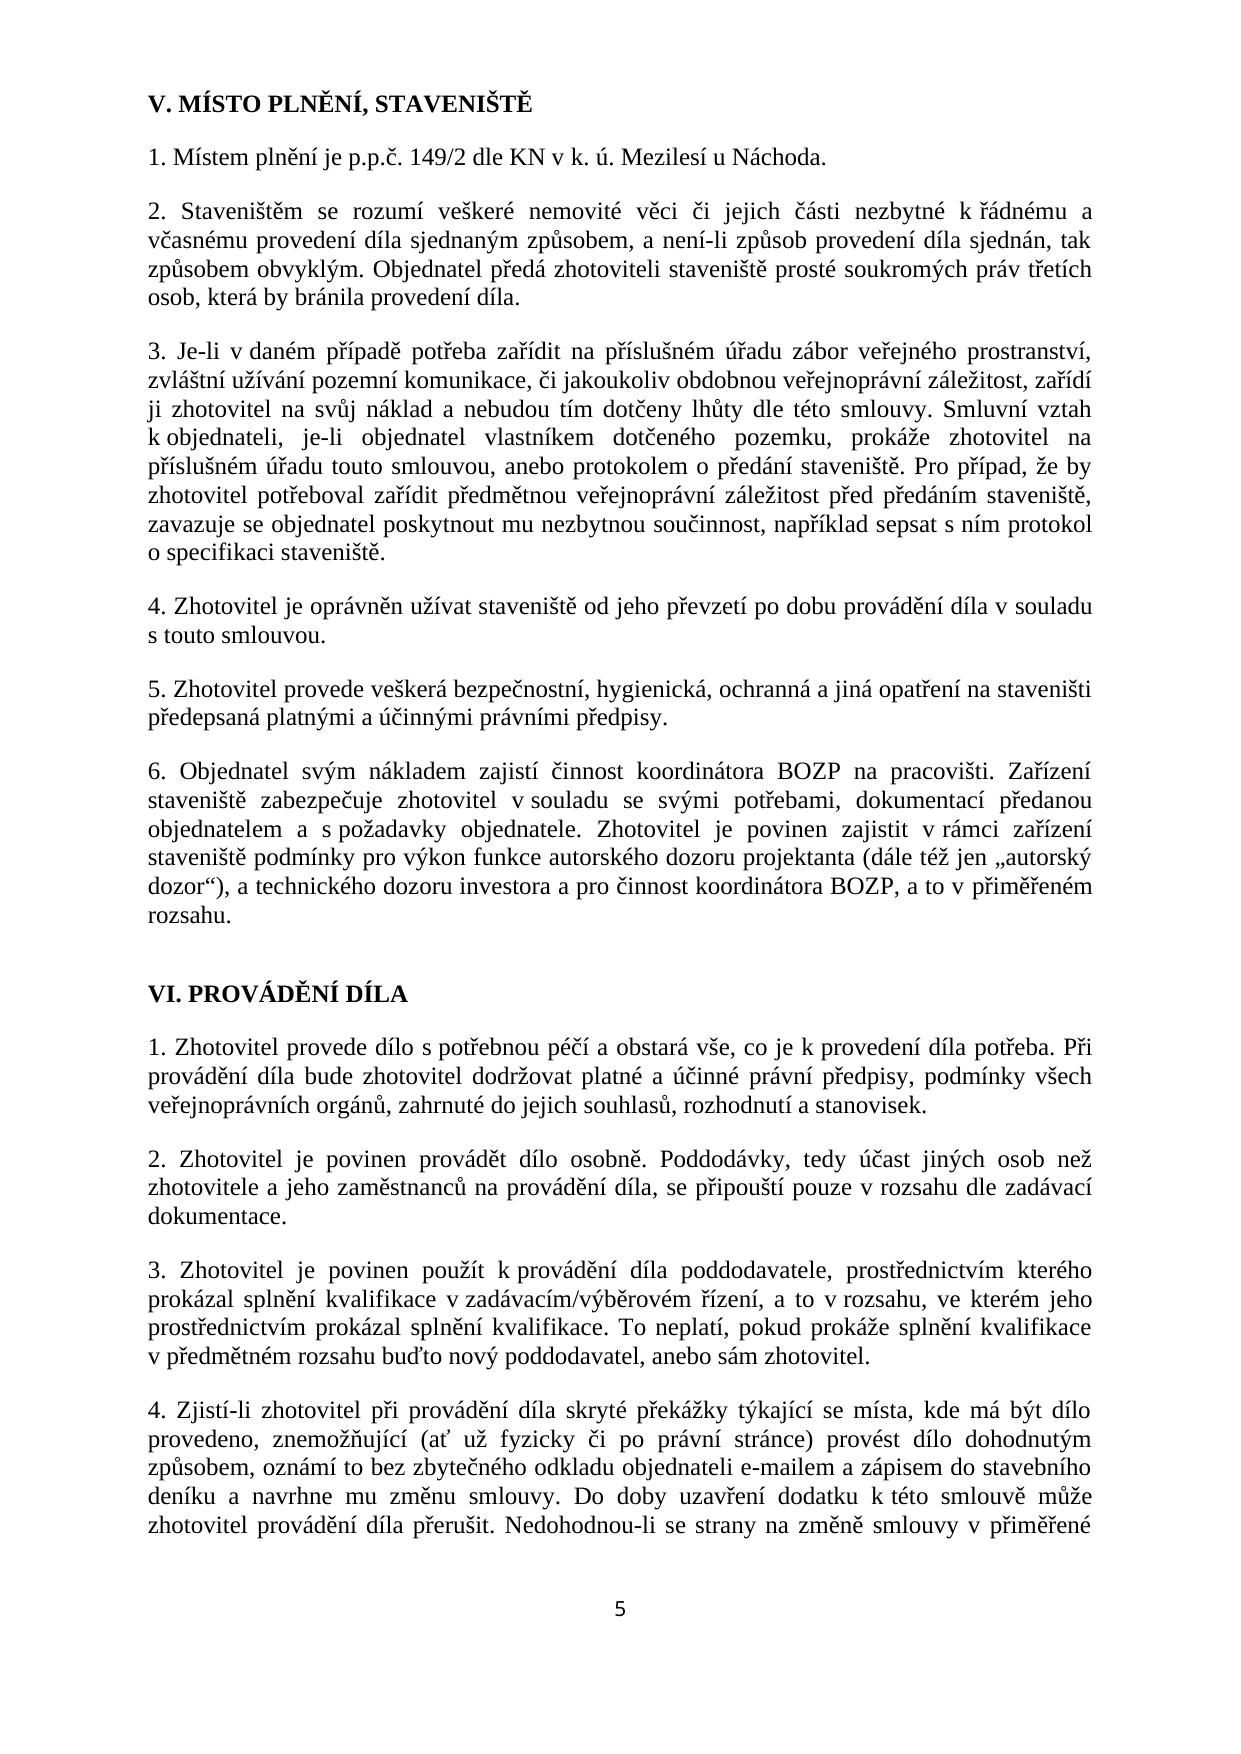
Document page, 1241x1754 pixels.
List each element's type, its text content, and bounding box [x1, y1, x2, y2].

text 3. Zhotovitel je povinen použít k provádění díla poddodavatele, prostřednictvím kterého prokázal splnění kvalifikace v zadávacím/výběrovém řízení, a to v rozsahu, ve kterém jeho prostřednictvím prokázal splnění kvalifikace. To neplatí, pokud prokáže splnění kvalifikace v předmětném rozsahu buďto nový poddodavatel, anebo sám zhotovitel. [148, 1255, 1092, 1370]
text 5. Zhotovitel provede veškerá bezpečnostní, hygienická, ochranná a jiná opatření na staveništi předepsaná platnými a účinnými právními předpisy. [148, 674, 1092, 731]
text 6. Objednatel svým nákladem zajistí činnost koordinátora BOZP na pracovišti. Zařízení staveniště zabezpečuje zhotovitel v souladu se svými potřebami, dokumentací předanou objednatelem a s požadavky objednatele. Zhotovitel je povinen zajistit v rámci zařízení staveniště podmínky pro výkon funkce autorského dozoru projektanta (dále též jen „autorský dozor“), a technického dozoru investora a pro činnost koordinátora BOZP, a to v přiměřeném rozsahu. [148, 756, 1092, 929]
text 4. Zhotovitel je oprávněn užívat staveniště od jeho převzetí po dobu provádění díla v souladu s touto smlouvou. [148, 591, 1092, 649]
text 1. Místem plnění je p.p.č. 149/2 dle KN v k. ú. Mezilesí u Náchoda. [148, 142, 1092, 171]
text 2. Zhotovitel je povinen provádět dílo osobně. Poddodávky, tedy účast jiných osob než zhotovitele a jeho zaměstnanců na provádění díla, se připouští pouze v rozsahu dle zadávací dokumentace. [148, 1144, 1092, 1230]
text 3. Je-li v daném případě potřeba zařídit na příslušném úřadu zábor veřejného prostranství, zvláštní užívání pozemní komunikace, či jakoukoliv obdobnou veřejnoprávní záležitost, zařídí ji zhotovitel na svůj náklad a nebudou tím dotčeny lhůty dle této smlouvy. Smluvní vztah k objednateli, je-li objednatel vlastníkem dotčeného pozemku, prokáže zhotovitel na příslušném úřadu touto smlouvou, anebo protokolem o předání staveniště. Pro případ, že by zhotovitel potřeboval zařídit předmětnou veřejnoprávní záležitost před předáním staveniště, zavazuje se objednatel poskytnout mu nezbytnou součinnost, například sepsat s ním protokol o specifikaci staveniště. [148, 336, 1092, 566]
text 1. Zhotovitel provede dílo s potřebnou péčí a obstará vše, co je k provedení díla potřeba. Při provádění díla bude zhotovitel dodržovat platné a účinné právní předpisy, podmínky všech veřejnoprávních orgánů, zahrnuté do jejich souhlasů, rozhodnutí a stanovisek. [148, 1032, 1092, 1119]
text V. MÍSTO PLNĚNÍ, STAVENIŠTĚ [148, 89, 1092, 117]
text 2. Staveništěm se rozumí veškeré nemovité věci či jejich části nezbytné k řádnému a včasnému provedení díla sjednaným způsobem, a není-li způsob provedení díla sjednán, tak způsobem obvyklým. Objednatel předá zhotoviteli staveniště prosté soukromých práv třetích osob, která by bránila provedení díla. [148, 196, 1092, 311]
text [148, 1395, 1092, 1539]
text VI. PROVÁDĚNÍ DÍLA [148, 979, 1092, 1007]
